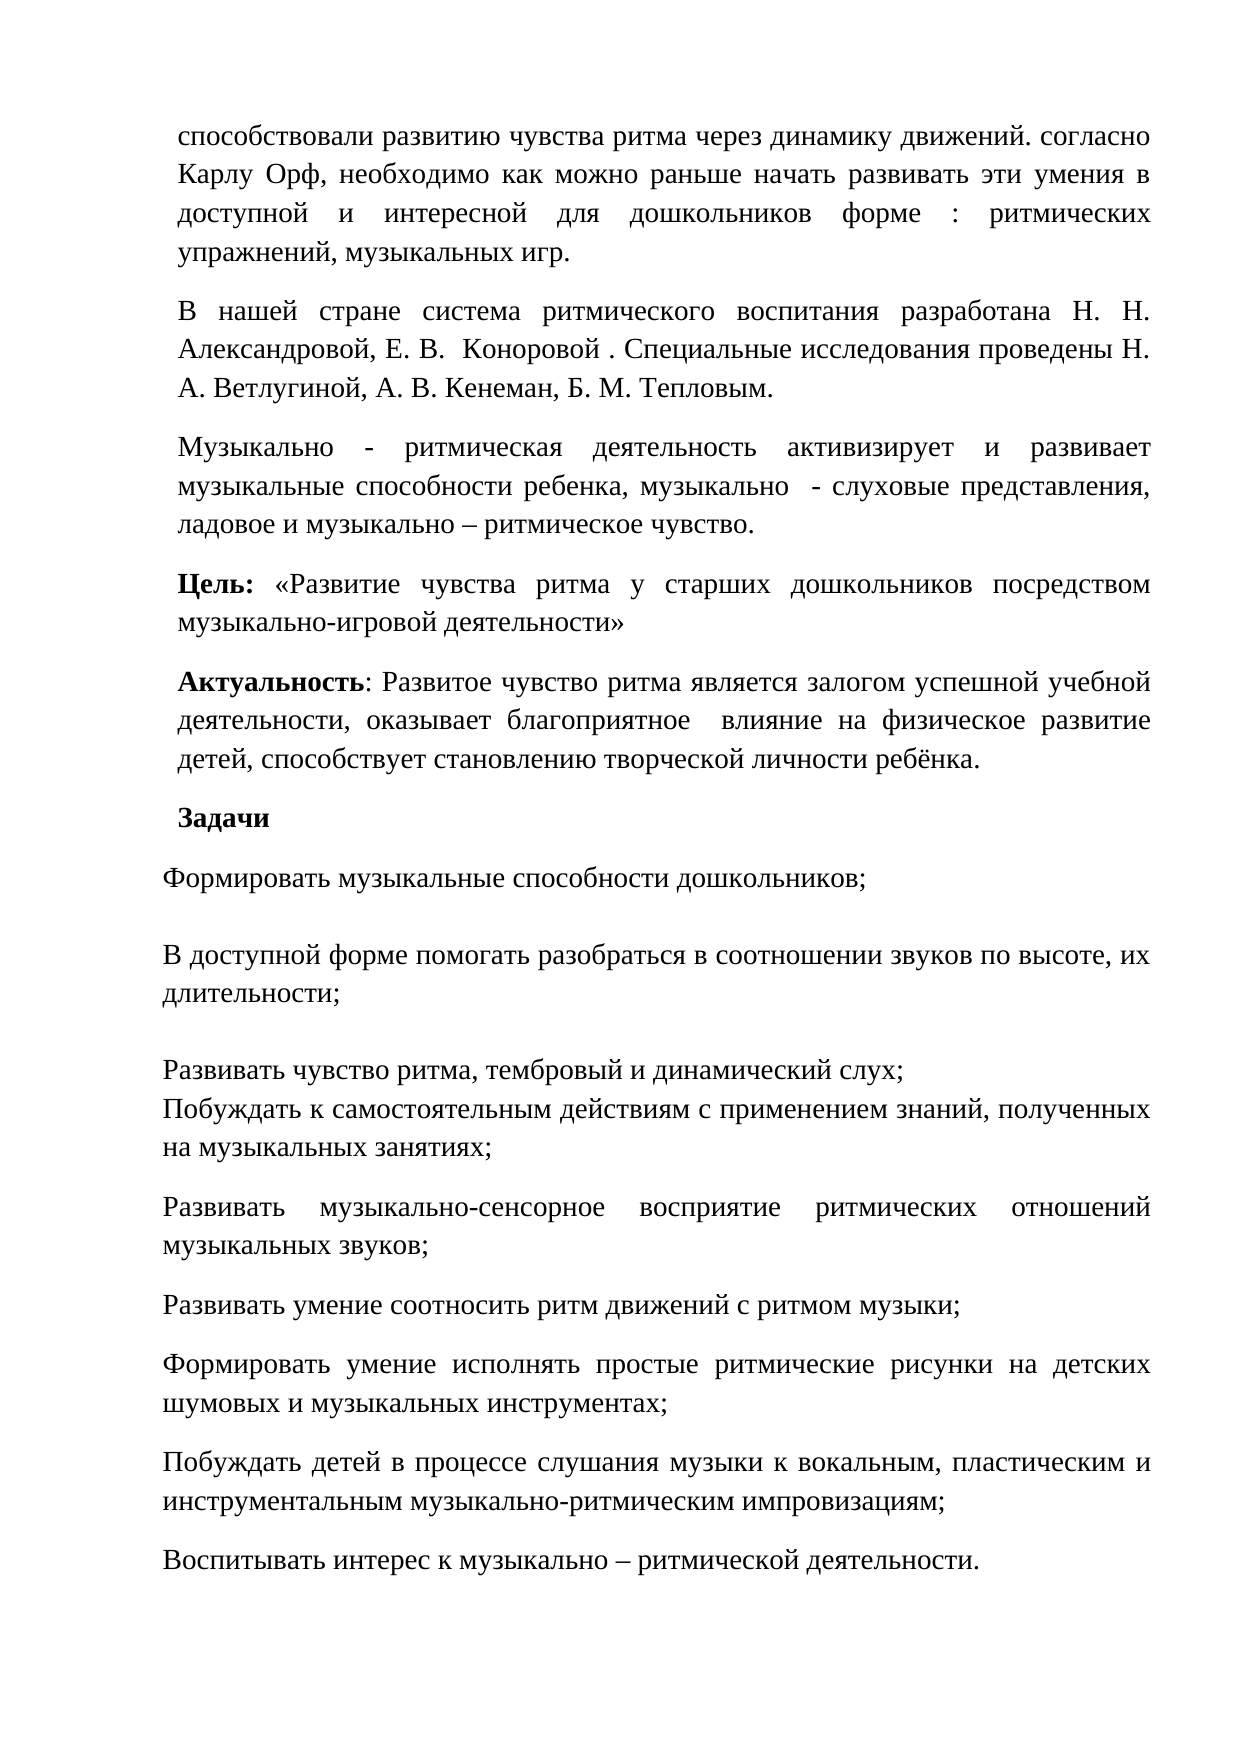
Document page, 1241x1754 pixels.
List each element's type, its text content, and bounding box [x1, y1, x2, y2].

text Музыкально - ритмическая деятельность активизирует и развивает музыкальные способности ребенка, музыкально - слуховые представления, ладовое и музыкально – ритмическое чувство. [177, 429, 1152, 540]
text Задачи [177, 800, 1152, 834]
text Актуальность: Развитое чувство ритма является залогом успешной учебной деятельности, оказывает благоприятное влияние на физическое развитие детей, способствует становлению творческой личности ребёнка. [177, 664, 1152, 774]
text Побуждать к самостоятельным действиям с применением знаний, полученных на музыкальных занятиях; [162, 1091, 1152, 1163]
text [177, 118, 1152, 267]
text Развивать умение соотносить ритм движений с ритмом музыки; [162, 1287, 1152, 1320]
text В нашей стране система ритмического воспитания разработана Н. Н. Александровой, Е. В. Коноровой . Специальные исследования проведены Н. А. Ветлугиной, А. В. Кенеман, Б. М. Тепловым. [177, 293, 1152, 404]
text В доступной форме помогать разобраться в соотношении звуков по высоте, их длительности; [162, 937, 1152, 1009]
text Воспитывать интерес к музыкально – ритмической деятельности. [162, 1542, 1152, 1576]
text Побуждать детей в процессе слушания музыки к вокальным, пластическим и инструментальным музыкально-ритмическим импровизациям; [162, 1444, 1152, 1516]
list Формировать музыкальные способности дошкольников; [162, 860, 1152, 893]
text Развивать чувство ритма, тембровый и динамический слух; [162, 1052, 1152, 1086]
text Цель: «Развитие чувства ритма у старших дошкольников посредством музыкально-игровой деятельности» [177, 566, 1152, 638]
text Формировать умение исполнять простые ритмические рисунки на детских шумовых и музыкальных инструментах; [162, 1346, 1152, 1418]
text Развивать музыкально-сенсорное восприятие ритмических отношений музыкальных звуков; [162, 1189, 1152, 1261]
